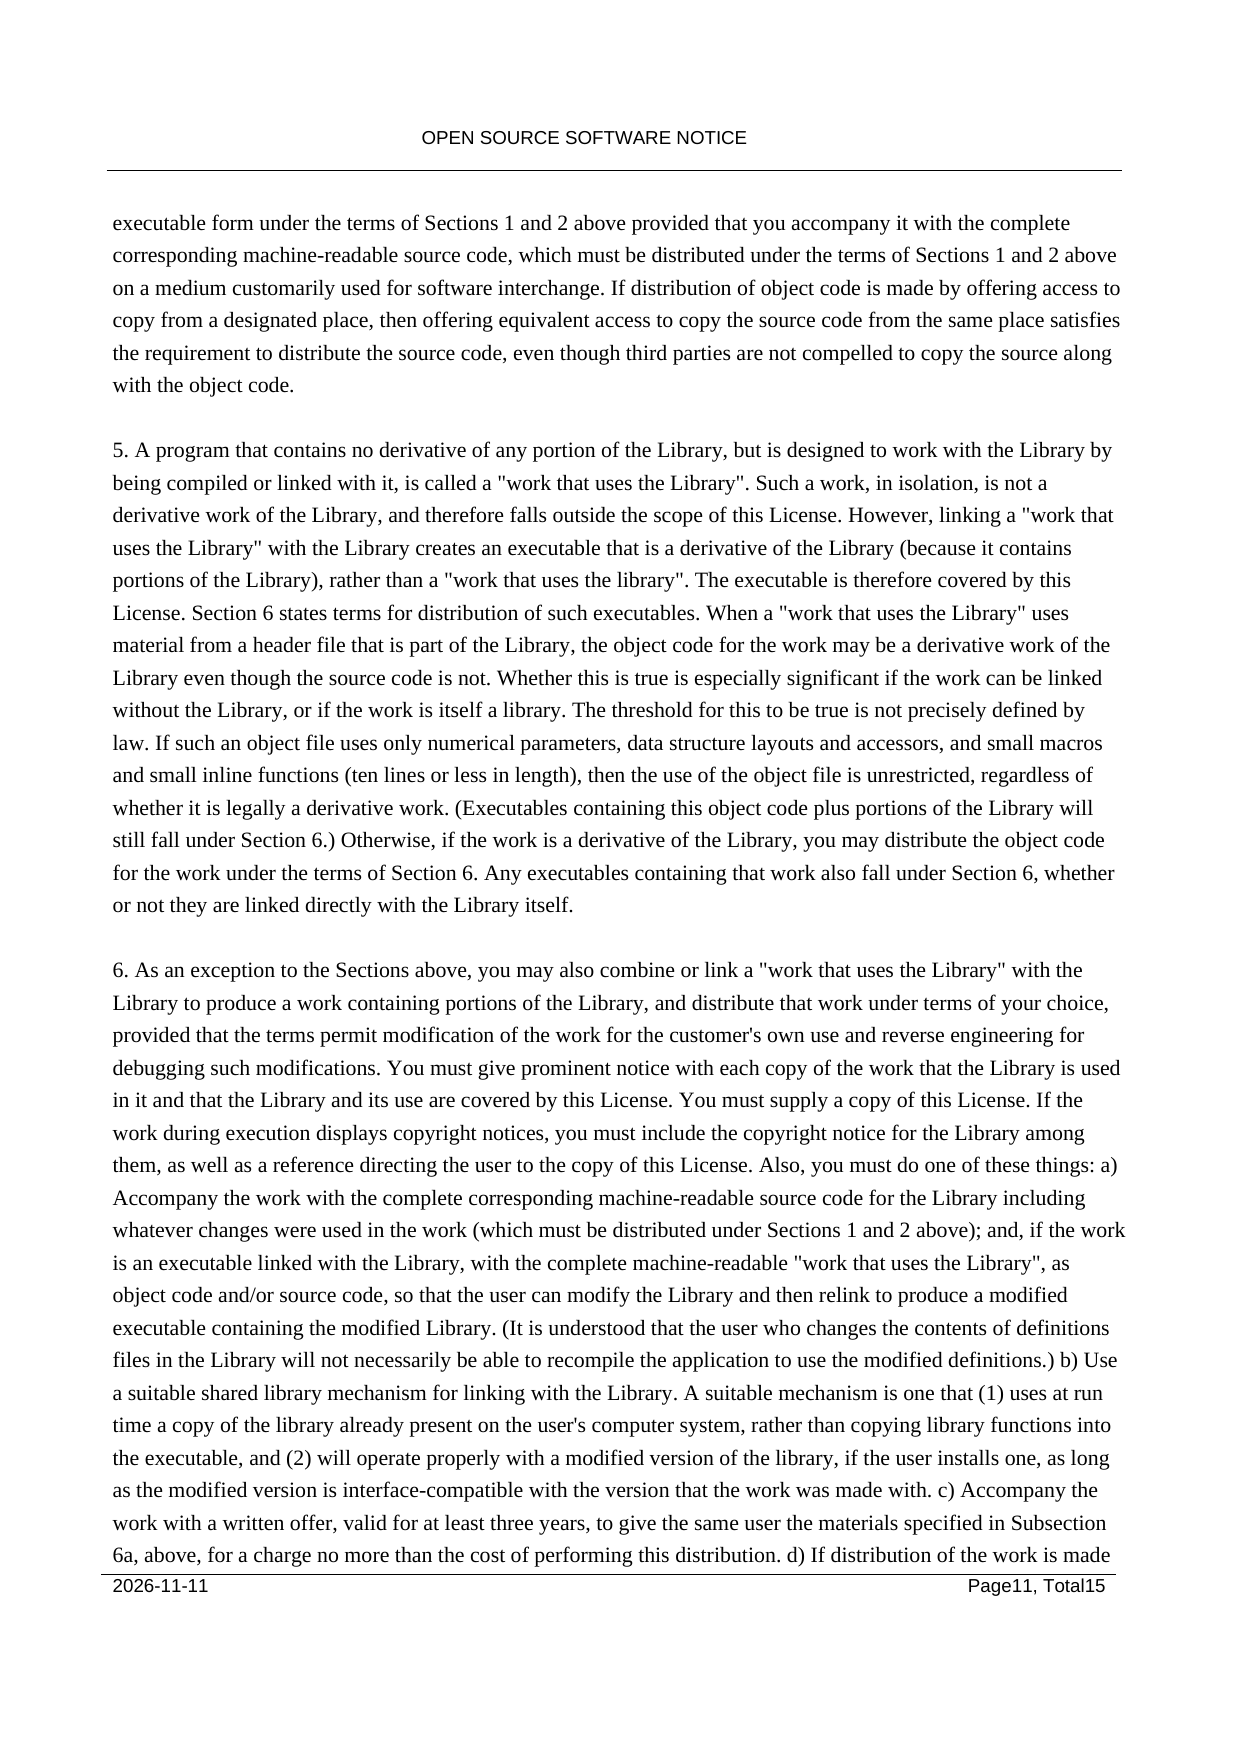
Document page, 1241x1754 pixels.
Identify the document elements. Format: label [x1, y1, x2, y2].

text [112, 206, 1128, 1571]
